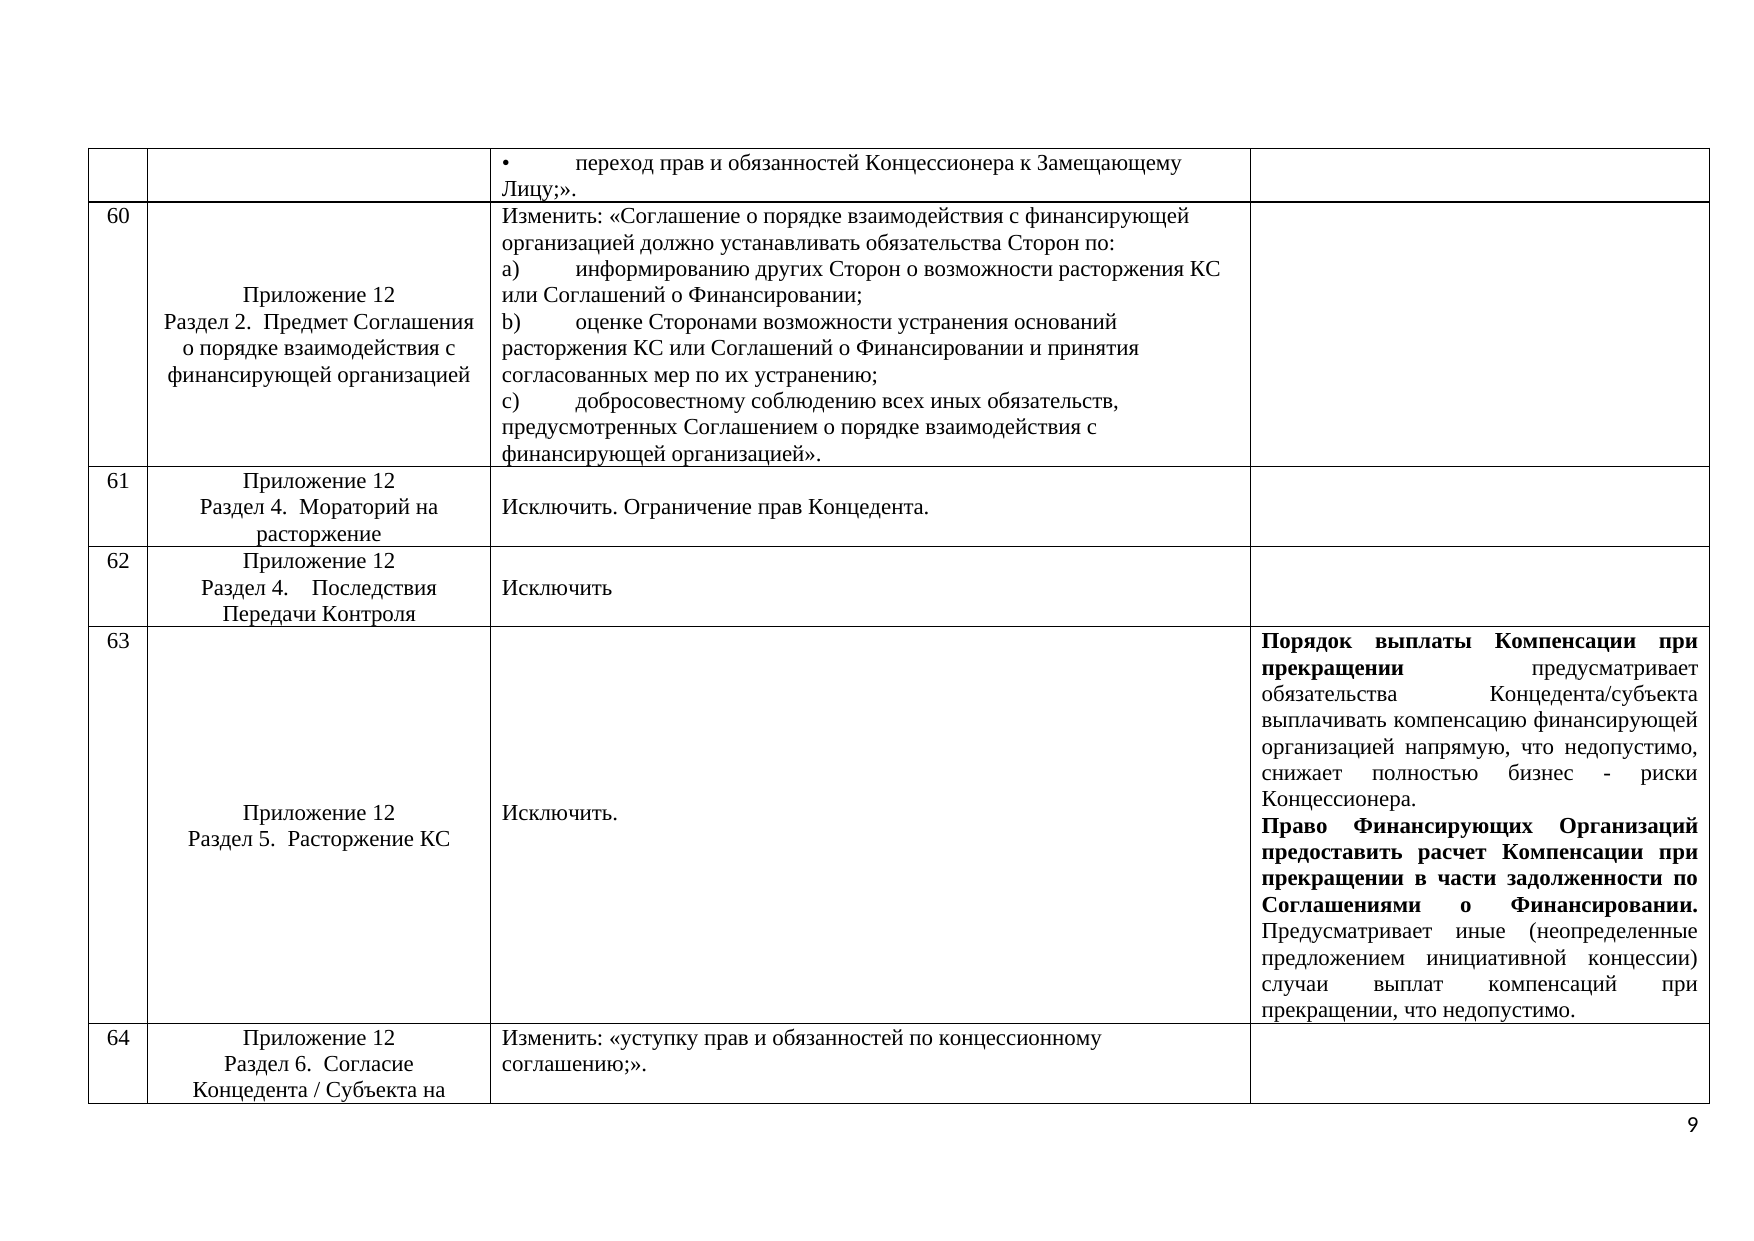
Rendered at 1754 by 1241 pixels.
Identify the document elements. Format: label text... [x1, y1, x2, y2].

table_cell [1251, 1024, 1709, 1103]
table_cell Исключить [491, 547, 1250, 626]
table_cell Исключить. Ограничение прав Концедента. [491, 467, 1250, 546]
table_cell Приложение 12 Раздел 4. Мораторий на расторжение [148, 467, 490, 546]
table_cell Приложение 12 Раздел 5. Расторжение КС [148, 627, 490, 1023]
table_cell 59 [89, 149, 147, 201]
table_cell Приложение 12 Раздел 4. Последствия Передачи Контроля [148, 547, 490, 626]
table_cell Порядок выплаты Компенсации при прекращении предусматривает обязательства Концедента/субъекта выплачивать компенсацию финансирующей организацией напрямую, что недопустимо, снижает полностью бизнес - риски Концессионера. Право Финансирующих Организаций предоставить расчет Компенсации при прекращении в части задолженности по Соглашениями о Финансировании. Предусматривает иные (неопределенные предложением инициативной концессии) случаи выплат компенсаций при прекращении, что недопустимо. [1251, 627, 1709, 1023]
table_cell 64 [89, 1024, 147, 1103]
table_cell Приложение 12 Раздел 2. Предмет Соглашения о порядке взаимодействия с финансирующей организацией [148, 203, 490, 466]
table_cell 63 [89, 627, 147, 1023]
table_cell Исключить. [491, 627, 1250, 1023]
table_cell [491, 1024, 1250, 1103]
table_cell 62 [89, 547, 147, 626]
table_cell 60 [89, 203, 147, 466]
table_cell [1251, 547, 1709, 626]
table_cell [491, 149, 1250, 201]
table_cell [1251, 203, 1709, 466]
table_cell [148, 149, 490, 201]
table_cell [1251, 467, 1709, 546]
table_cell 61 [89, 467, 147, 546]
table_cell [148, 1024, 490, 1103]
table_cell [1251, 149, 1709, 201]
table_cell Изменить: «Соглашение о порядке взаимодействия с финансирующей организацией должно устанавливать обязательства Сторон по: a) информированию других Сторон о возможности расторжения КС или Соглашений о Финансировании; b) оценке Сторонами возможности устранения оснований расторжения КС или Соглашений о Финансировании и принятия согласованных мер по их устранению; с) добросовестному соблюдению всех иных обязательств, предусмотренных Соглашением о порядке взаимодействия с финансирующей организацией». [491, 203, 1250, 466]
